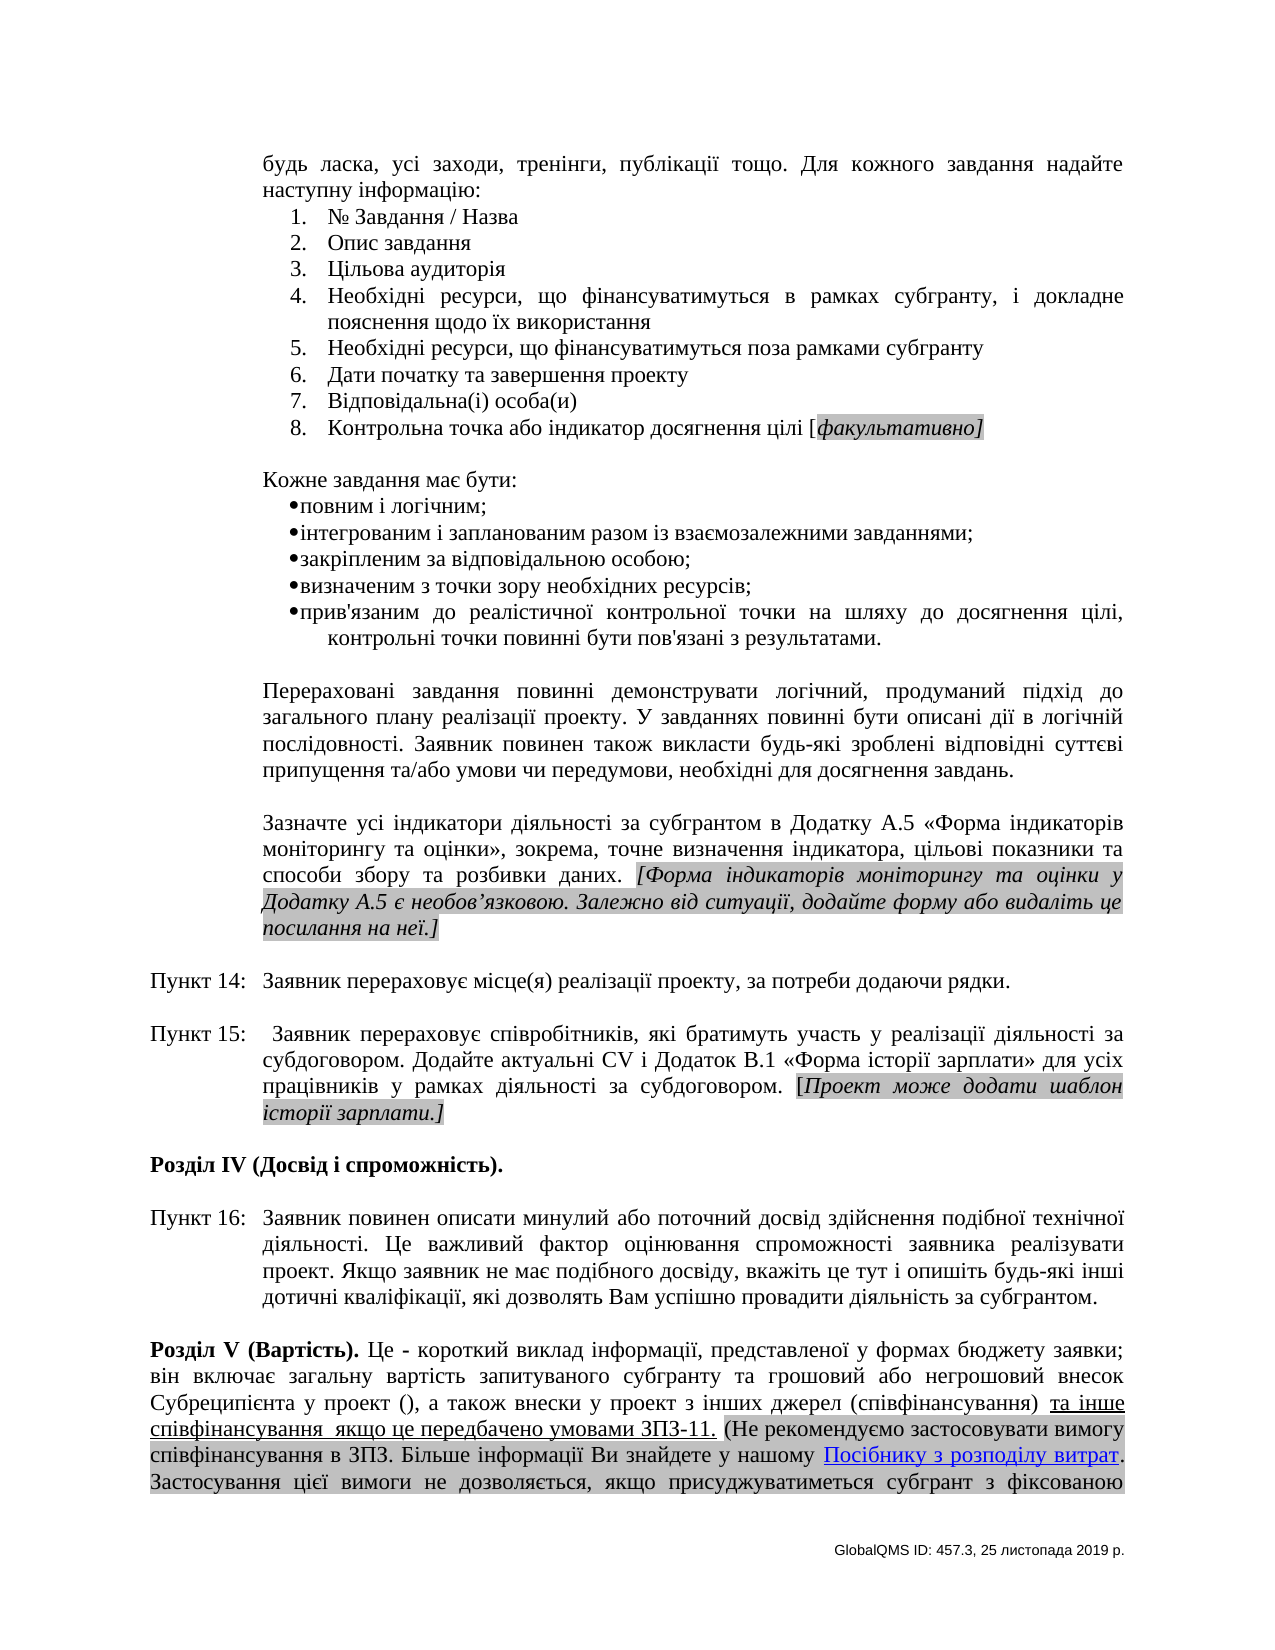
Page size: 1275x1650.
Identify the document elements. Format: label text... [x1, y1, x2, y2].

list закріпленим за відповідальною особою; [290, 545, 1125, 572]
list № Завдання / Назва [290, 203, 1125, 229]
text Пункт 16: Заявник повинен описати минулий або поточний досвід здійснення подібної технічної діяльності. Це важливий фактор оцінювання спроможності заявника реалізувати проект. Якщо заявник не має подібного досвіду, вкажіть це тут і опишіть будь-які інші дотичні кваліфікації, які дозволять Вам успішно провадити діяльність за субгрантом. [150, 1204, 1125, 1309]
list Опис завдання [290, 229, 1125, 255]
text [150, 1336, 1125, 1441]
text Пункт 14: Заявник перераховує місце(я) реалізації проекту, за потреби додаючи рядки. [150, 967, 1125, 993]
list визначеним з точки зору необхідних ресурсів; [290, 572, 1125, 598]
text Кожне завдання має бути: [262, 466, 1125, 493]
list прив'язаним до реалістичної контрольної точки на шляху до досягнення цілі, контрольні точки повинні бути пов'язані з результатами. [290, 598, 1125, 651]
list інтегрованим і запланованим разом із взаємозалежними завданнями; [290, 519, 1125, 545]
list Необхідні ресурси, що фінансуватимуться в рамках субгранту, і докладне пояснення щодо їх використання [290, 282, 1125, 334]
list Необхідні ресурси, що фінансуватимуться поза рамками субгранту [290, 334, 1125, 361]
text Зазначте усі індикатори діяльності за субгрантом в Додатку А.5 «Форма індикаторів моніторингу та оцінки», зокрема, точне визначення індикатора, цільові показники та способи збору та розбивки даних. [Форма індикаторів моніторингу та оцінки у Додатку А.5 є необов’язковою. Залежно від ситуації, додайте форму або видаліть це посилання на неї.] [262, 809, 1125, 941]
text Перераховані завдання повинні демонструвати логічний, продуманий підхід до загального плану реалізації проекту. У завданнях повинні бути описані дії в логічній послідовності. Заявник повинен також викласти будь-які зроблені відповідні суттєві припущення та/або умови чи передумови, необхідні для досягнення завдань. [262, 677, 1125, 782]
list Дати початку та завершення проекту [290, 361, 1125, 387]
text Розділ IV (Досвід і спроможність). [150, 1151, 1125, 1178]
text Пункт 15: Заявник перераховує співробітників, які братимуть участь у реалізації діяльності за субдоговором. Додайте актуальні CV і Додаток В.1 «Форма історії зарплати» для усіх працівників у рамках діяльності за субдоговором. [Проект може додати шаблон історії зарплати.] [150, 1020, 1125, 1125]
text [150, 150, 1125, 203]
list Контрольна точка або індикатор досягнення цілі [факультативно] [290, 413, 1125, 440]
list Цільова аудиторія [290, 255, 1125, 282]
list повним і логічним; [290, 493, 1125, 519]
list Відповідальна(і) особа(и) [290, 387, 1125, 413]
